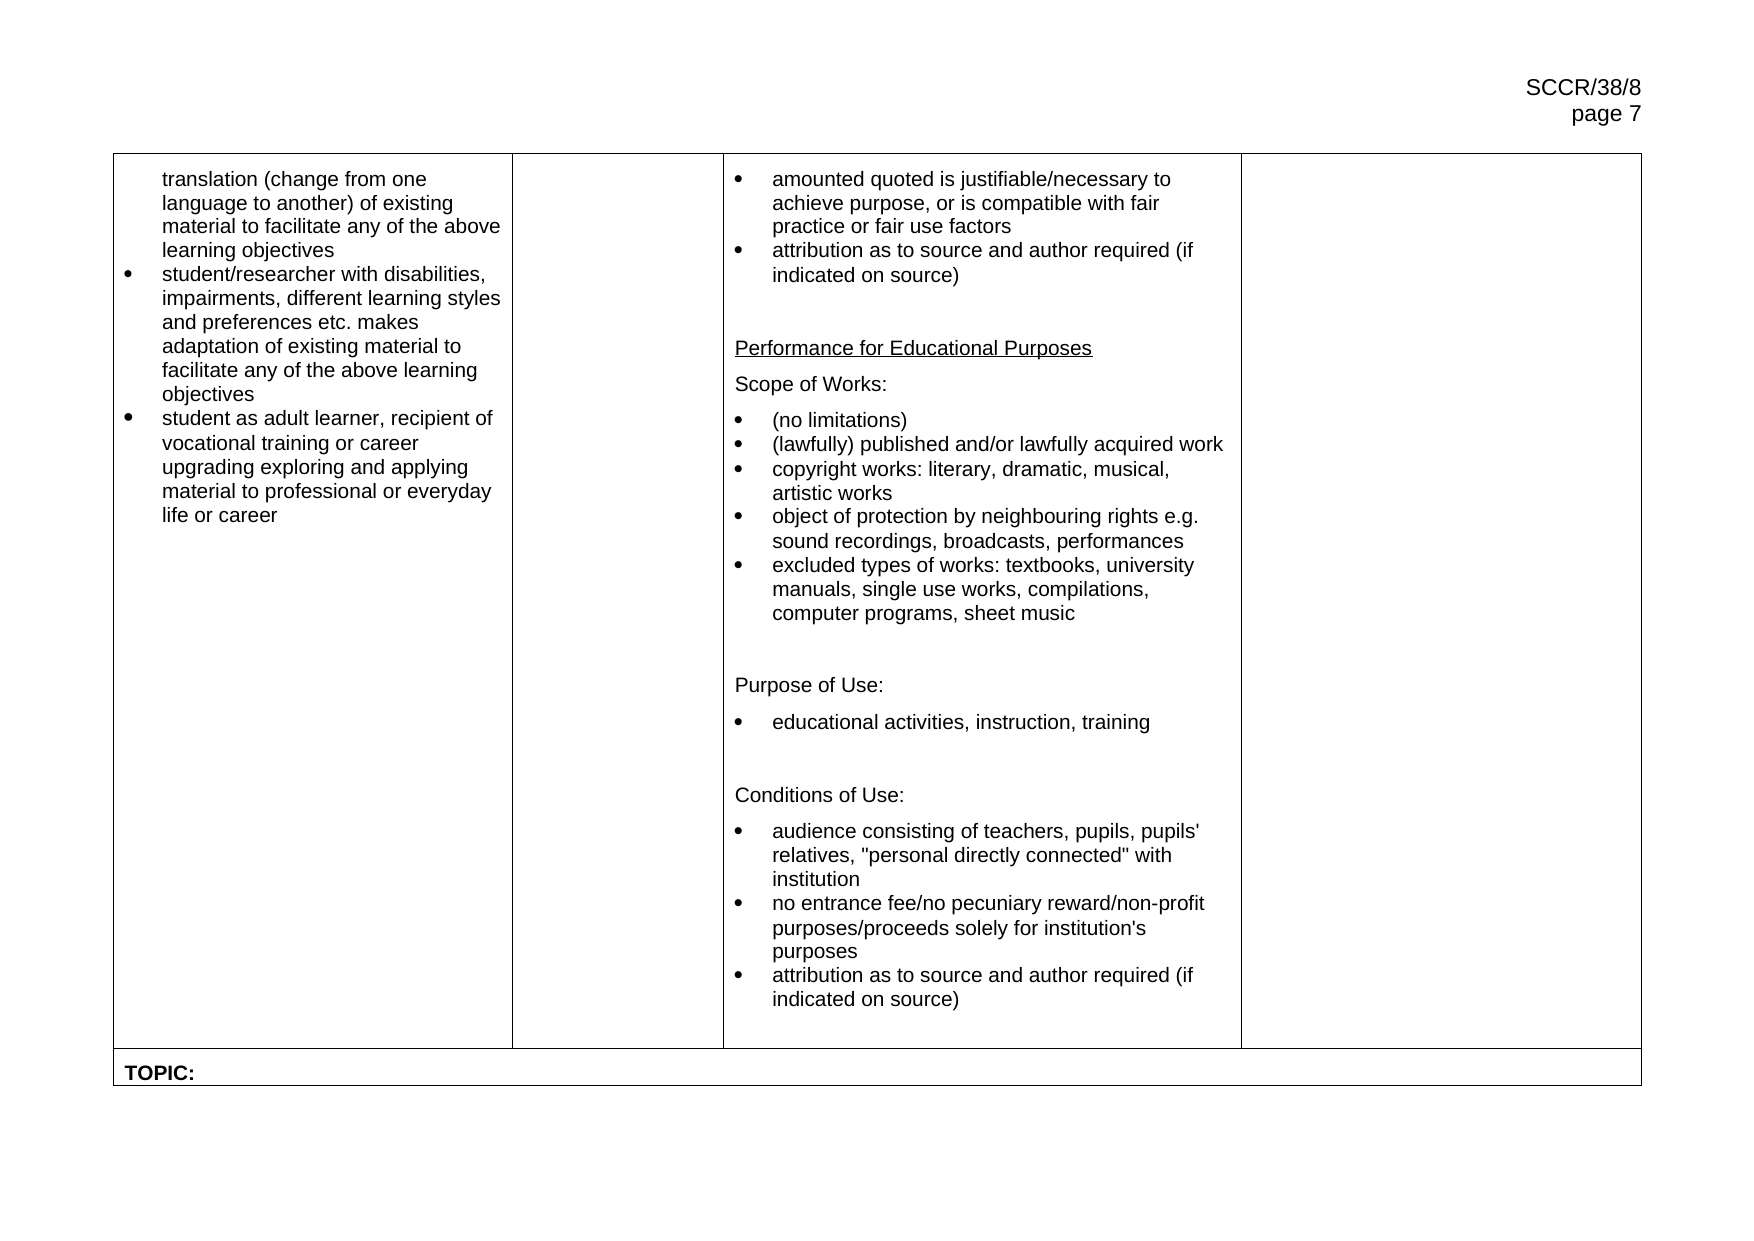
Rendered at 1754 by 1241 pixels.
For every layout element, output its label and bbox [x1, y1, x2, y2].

table_cell [724, 154, 1241, 1048]
table_cell [114, 1049, 1641, 1085]
table_cell [513, 154, 723, 1048]
table_cell [1242, 154, 1641, 1048]
table_cell [114, 154, 512, 1048]
